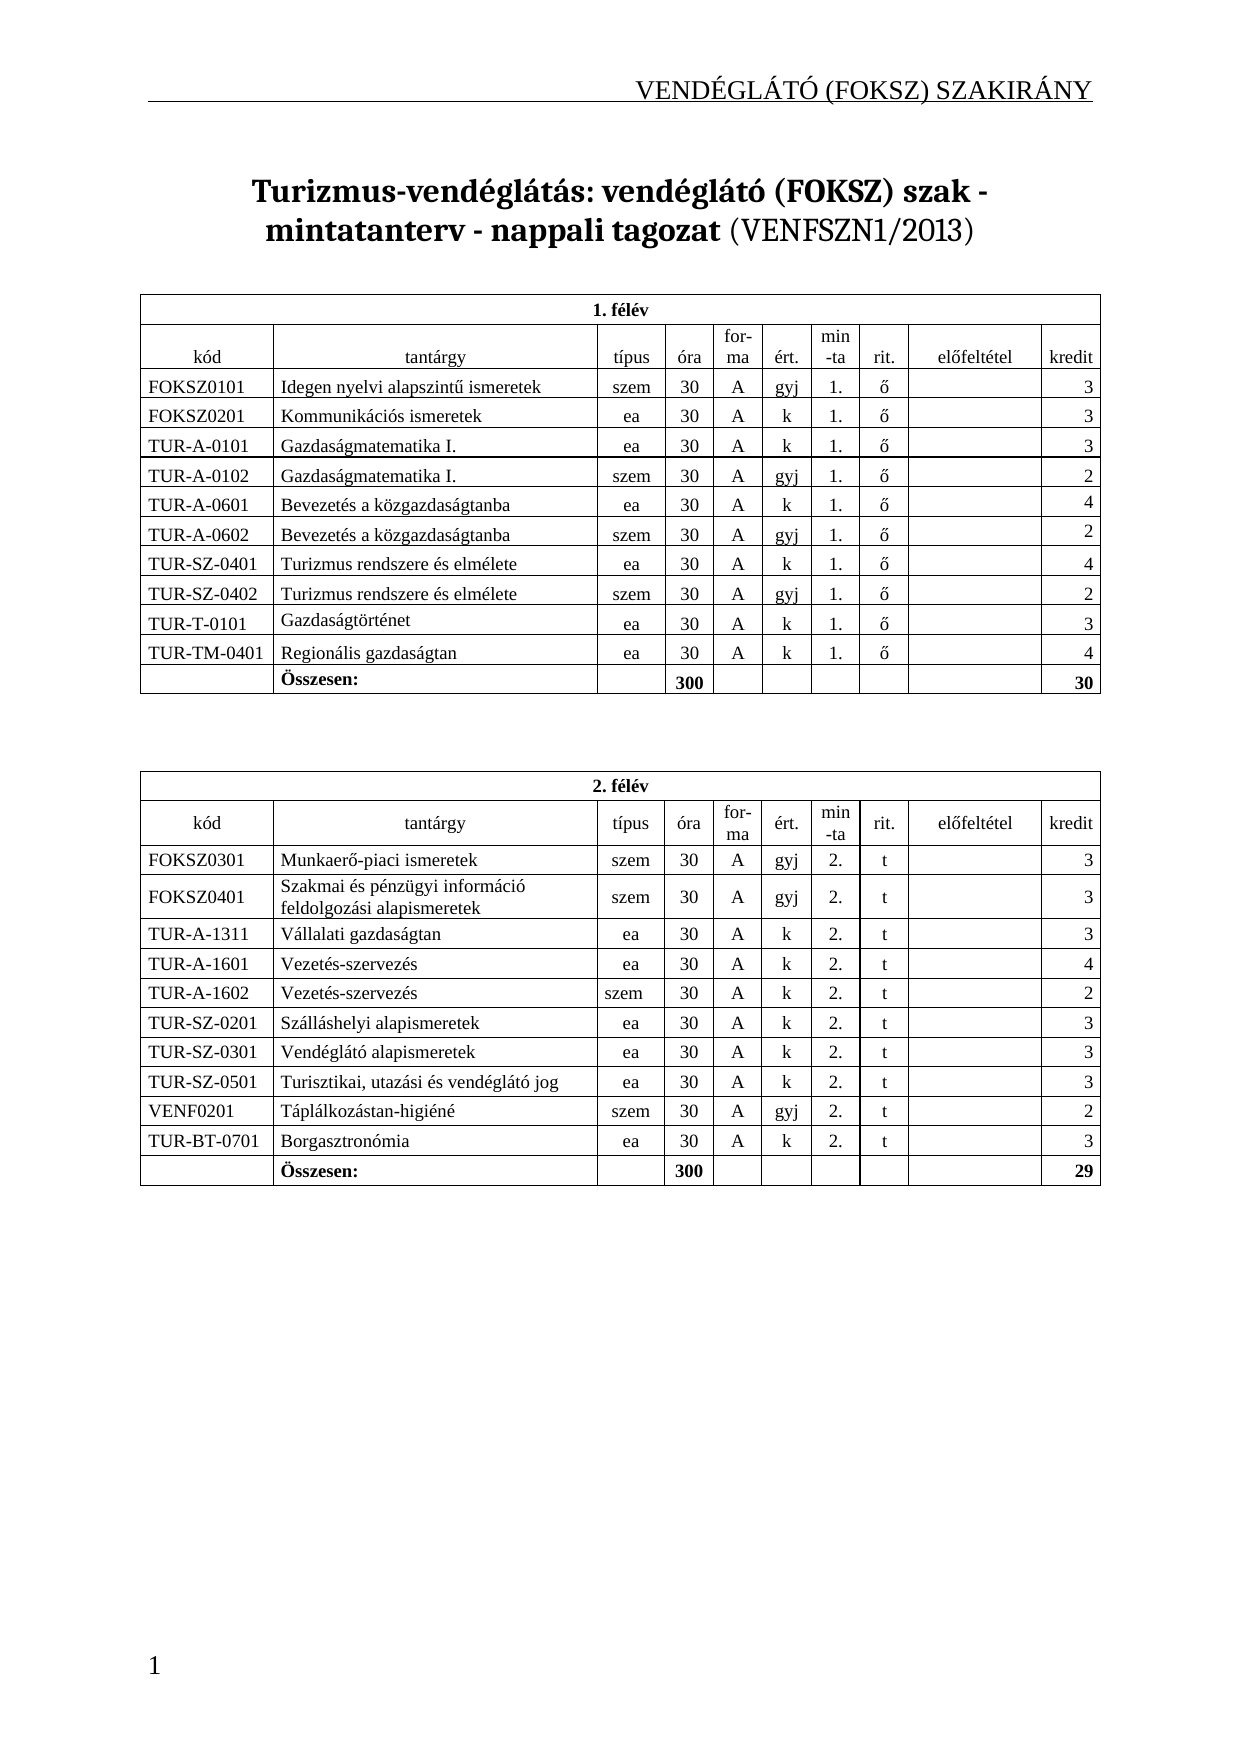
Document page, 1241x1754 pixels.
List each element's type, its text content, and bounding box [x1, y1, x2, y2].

table_cell [714, 1156, 761, 1184]
table_cell szem [598, 517, 665, 545]
table_cell óra [666, 325, 713, 368]
table_cell szem [598, 369, 665, 397]
table_cell [909, 635, 1041, 663]
table_cell ő [860, 487, 908, 516]
table_cell szem [598, 979, 664, 1007]
table_cell Idegen nyelvi alapszintű ismeretek [274, 369, 597, 397]
table_cell 30 [666, 517, 713, 545]
table_cell [909, 546, 1041, 575]
table_cell TUR-SZ-0501 [141, 1067, 273, 1096]
table_cell 30 [665, 846, 713, 874]
table_cell ea [598, 487, 665, 516]
table_cell 30 [665, 1126, 713, 1155]
table_cell [909, 369, 1041, 397]
table_cell [909, 949, 1041, 977]
table_cell k [762, 949, 811, 977]
table_cell 1. [812, 517, 859, 545]
table_cell [909, 398, 1041, 427]
table_cell 30 [666, 576, 713, 604]
table_cell Vállalati gazdaságtan [274, 919, 597, 948]
table_cell k [763, 635, 811, 663]
table_cell [812, 1156, 859, 1184]
table_cell TUR-A-0101 [141, 428, 273, 456]
table_cell szem [598, 458, 665, 486]
table_cell k [763, 605, 811, 634]
table_cell t [861, 1008, 908, 1037]
table_cell TUR-A-0602 [141, 517, 273, 545]
table_cell 30 [666, 605, 713, 634]
table_cell 30 [665, 875, 713, 918]
table_cell t [861, 846, 908, 874]
table_cell A [714, 635, 762, 663]
table_cell t [861, 919, 908, 948]
table_cell 4 [1042, 635, 1100, 663]
table_cell tantárgy [274, 325, 597, 368]
table_cell 3 [1042, 428, 1100, 456]
table_cell k [762, 1038, 811, 1066]
table_cell 2 [1042, 1097, 1100, 1125]
table_cell [909, 665, 1041, 693]
table_cell t [861, 979, 908, 1007]
table_cell 3 [1042, 875, 1100, 918]
table_cell 30 [666, 458, 713, 486]
table_cell ő [860, 576, 908, 604]
table_cell 2. [812, 1038, 859, 1066]
table_cell Munkaerő-piaci ismeretek [274, 846, 597, 874]
table_cell FOKSZ0101 [141, 369, 273, 397]
table_cell [598, 665, 665, 693]
table_cell A [714, 1126, 761, 1155]
table_cell [860, 665, 908, 693]
table_cell FOKSZ0401 [141, 875, 273, 918]
table_cell 30 [665, 1067, 713, 1096]
table_cell 2. [812, 949, 859, 977]
table_cell ea [598, 949, 664, 977]
table_cell t [861, 875, 908, 918]
table_cell [909, 1156, 1041, 1184]
table_cell 3 [1042, 369, 1100, 397]
table_cell kód [141, 325, 273, 368]
table_cell kredit [1042, 801, 1100, 844]
table_cell 2 [1042, 979, 1100, 1007]
table_cell [909, 979, 1041, 1007]
table_cell A [714, 487, 762, 516]
table_cell 30 [665, 1097, 713, 1125]
table_cell 2 [1042, 458, 1100, 486]
table_cell FOKSZ0301 [141, 846, 273, 874]
table_cell [909, 605, 1041, 634]
table_cell 30 [665, 1008, 713, 1037]
table_cell k [763, 398, 811, 427]
table_cell ő [860, 605, 908, 634]
table_cell [909, 919, 1041, 948]
table_cell A [714, 1067, 761, 1096]
table_cell ea [598, 919, 664, 948]
table_cell 3 [1042, 1038, 1100, 1066]
table_cell TUR-SZ-0401 [141, 546, 273, 575]
table_cell 4 [1042, 487, 1100, 516]
table_cell 1. [812, 487, 859, 516]
table_cell Szakmai és pénzügyi információ feldolgozási alapismeretek [274, 875, 597, 918]
table_cell 2. [812, 1097, 859, 1125]
table_cell for-ma [714, 801, 761, 844]
table_cell t [861, 1126, 908, 1155]
table_cell 2. [812, 846, 859, 874]
table_cell óra [665, 801, 713, 844]
table_cell [763, 665, 811, 693]
table_cell rit. [860, 325, 908, 368]
table_cell [909, 875, 1041, 918]
table_cell ő [860, 369, 908, 397]
table_cell 2. [812, 875, 859, 918]
table_cell [909, 487, 1041, 516]
table_cell 1. [812, 458, 859, 486]
table_cell t [861, 1097, 908, 1125]
table_cell gyj [762, 846, 811, 874]
table_cell [812, 665, 859, 693]
table_cell szem [598, 875, 664, 918]
table_cell [909, 1126, 1041, 1155]
table_header 1. félév [141, 295, 1100, 323]
table_cell ért. [763, 325, 811, 368]
table_cell Turizmus rendszere és elmélete [274, 576, 597, 604]
table_cell Összesen: [274, 665, 597, 693]
table_cell [909, 846, 1041, 874]
table_cell A [714, 979, 761, 1007]
table_cell [909, 1038, 1041, 1066]
table_cell Kommunikációs ismeretek [274, 398, 597, 427]
table_cell Turisztikai, utazási és vendéglátó jog [274, 1067, 597, 1096]
table_cell [909, 1097, 1041, 1125]
table_cell TUR-A-0102 [141, 458, 273, 486]
table_cell [141, 1156, 273, 1184]
table_cell Vezetés-szervezés [274, 949, 597, 977]
table_cell kód [141, 801, 273, 844]
table_cell A [714, 458, 762, 486]
table_cell TUR-A-1311 [141, 919, 273, 948]
table_cell 300 [665, 1156, 713, 1184]
table_cell Borgasztronómia [274, 1126, 597, 1155]
table_cell ő [860, 428, 908, 456]
table_cell A [714, 846, 761, 874]
table_cell [141, 665, 273, 693]
table_cell kredit [1042, 325, 1100, 368]
table_cell ea [598, 428, 665, 456]
table_cell 29 [1042, 1156, 1100, 1184]
table_cell előfeltétel [909, 801, 1041, 844]
table_cell [909, 1008, 1041, 1037]
table_cell Regionális gazdaságtan [274, 635, 597, 663]
table_cell [598, 1156, 664, 1184]
table_cell [909, 428, 1041, 456]
table_cell ea [598, 605, 665, 634]
table_cell 30 [666, 398, 713, 427]
table_cell ea [598, 1067, 664, 1096]
table_header 2. félév [141, 772, 1100, 800]
table_cell ő [860, 458, 908, 486]
table_cell 3 [1042, 919, 1100, 948]
table_cell 2. [812, 1126, 859, 1155]
table_cell előfeltétel [909, 325, 1041, 368]
table_cell VENF0201 [141, 1097, 273, 1125]
table_cell [909, 458, 1041, 486]
table_cell k [762, 1008, 811, 1037]
table_cell TUR-BT-0701 [141, 1126, 273, 1155]
table_cell Gazdaságmatematika I. [274, 428, 597, 456]
table_cell 1. [812, 369, 859, 397]
table_cell 4 [1042, 546, 1100, 575]
table_cell Gazdaságtörténet [274, 605, 597, 634]
table_cell A [714, 546, 762, 575]
table_cell Turizmus rendszere és elmélete [274, 546, 597, 575]
table_cell gyj [762, 875, 811, 918]
table_cell gyj [763, 576, 811, 604]
table_cell A [714, 398, 762, 427]
table_cell [909, 576, 1041, 604]
table_cell ea [598, 1126, 664, 1155]
table_cell 1. [812, 635, 859, 663]
table_cell gyj [762, 1097, 811, 1125]
table_cell min-ta [812, 325, 859, 368]
table_cell for-ma [714, 325, 762, 368]
table_cell t [861, 1067, 908, 1096]
table_cell 3 [1042, 846, 1100, 874]
subtitle Turizmus-vendéglátás: vendéglátó (FOKSZ) szak - mintatanterv - nappali tagozat (VENFSZN1/2013) [148, 173, 1092, 249]
table_cell 3 [1042, 1126, 1100, 1155]
table_cell 30 [666, 546, 713, 575]
table_cell k [762, 979, 811, 1007]
table_cell ea [598, 398, 665, 427]
table_cell Vezetés-szervezés [274, 979, 597, 1007]
table_cell 2 [1042, 576, 1100, 604]
table_cell szem [598, 846, 664, 874]
table_cell szem [598, 1097, 664, 1125]
table_cell típus [598, 325, 665, 368]
table_cell ea [598, 1038, 664, 1066]
table_cell 2. [812, 919, 859, 948]
table_cell k [763, 428, 811, 456]
table_cell t [861, 1038, 908, 1066]
table_cell 1. [812, 546, 859, 575]
table_cell Összesen: [274, 1156, 597, 1184]
table_cell TUR-A-1602 [141, 979, 273, 1007]
table_cell min-ta [812, 801, 859, 844]
table_cell A [714, 949, 761, 977]
table_cell A [714, 369, 762, 397]
table_cell 3 [1042, 605, 1100, 634]
table_cell ea [598, 546, 665, 575]
table_cell 2. [812, 1008, 859, 1037]
table_cell 2. [812, 1067, 859, 1096]
table_cell TUR-T-0101 [141, 605, 273, 634]
table_cell TUR-SZ-0201 [141, 1008, 273, 1037]
table_cell 30 [666, 635, 713, 663]
table_cell gyj [763, 517, 811, 545]
table_cell 30 [665, 979, 713, 1007]
table_cell tantárgy [274, 801, 597, 844]
table_cell 1. [812, 605, 859, 634]
table_cell 30 [665, 1038, 713, 1066]
table_cell ő [860, 546, 908, 575]
table_cell Táplálkozástan-higiéné [274, 1097, 597, 1125]
table_cell [909, 1067, 1041, 1096]
table_cell A [714, 1038, 761, 1066]
table_cell [909, 517, 1041, 545]
table_cell A [714, 875, 761, 918]
table_cell [762, 1156, 811, 1184]
table_cell 2 [1042, 517, 1100, 545]
table_cell k [762, 1126, 811, 1155]
table_cell Vendéglátó alapismeretek [274, 1038, 597, 1066]
table_cell k [763, 487, 811, 516]
table_cell A [714, 919, 761, 948]
table_cell A [714, 428, 762, 456]
table_cell k [762, 919, 811, 948]
table_cell ő [860, 635, 908, 663]
table_cell A [714, 1008, 761, 1037]
table_cell TUR-TM-0401 [141, 635, 273, 663]
table_cell Gazdaságmatematika I. [274, 458, 597, 486]
table_cell 30 [666, 487, 713, 516]
table_cell gyj [763, 369, 811, 397]
table_cell 30 [665, 919, 713, 948]
table_cell 1. [812, 398, 859, 427]
table_cell TUR-A-1601 [141, 949, 273, 977]
table_cell TUR-SZ-0301 [141, 1038, 273, 1066]
table_cell 4 [1042, 949, 1100, 977]
table_cell 30 [666, 369, 713, 397]
table_cell ő [860, 398, 908, 427]
table_cell ért. [762, 801, 811, 844]
table_cell t [861, 949, 908, 977]
table_cell [714, 665, 762, 693]
table_cell 30 [665, 949, 713, 977]
table_cell Bevezetés a közgazdaságtanba [274, 487, 597, 516]
table_cell típus [598, 801, 664, 844]
table_cell 1. [812, 576, 859, 604]
table_cell rit. [861, 801, 908, 844]
table_cell Szálláshelyi alapismeretek [274, 1008, 597, 1037]
table_cell FOKSZ0201 [141, 398, 273, 427]
table_cell TUR-SZ-0402 [141, 576, 273, 604]
table_cell 3 [1042, 398, 1100, 427]
table_cell A [714, 1097, 761, 1125]
table_cell A [714, 517, 762, 545]
table_cell Bevezetés a közgazdaságtanba [274, 517, 597, 545]
table_cell gyj [763, 458, 811, 486]
table_cell TUR-A-0601 [141, 487, 273, 516]
table_cell k [762, 1067, 811, 1096]
table_cell ea [598, 1008, 664, 1037]
table_cell 2. [812, 979, 859, 1007]
table_cell 30 [1042, 665, 1100, 693]
table_cell [861, 1156, 908, 1184]
table_cell 3 [1042, 1008, 1100, 1037]
table_cell 30 [666, 428, 713, 456]
table_cell 1. [812, 428, 859, 456]
table_cell A [714, 605, 762, 634]
table_cell szem [598, 576, 665, 604]
table_cell 300 [666, 665, 713, 693]
table_cell ea [598, 635, 665, 663]
table_cell A [714, 576, 762, 604]
table_cell ő [860, 517, 908, 545]
table_cell 3 [1042, 1067, 1100, 1096]
table_cell k [763, 546, 811, 575]
